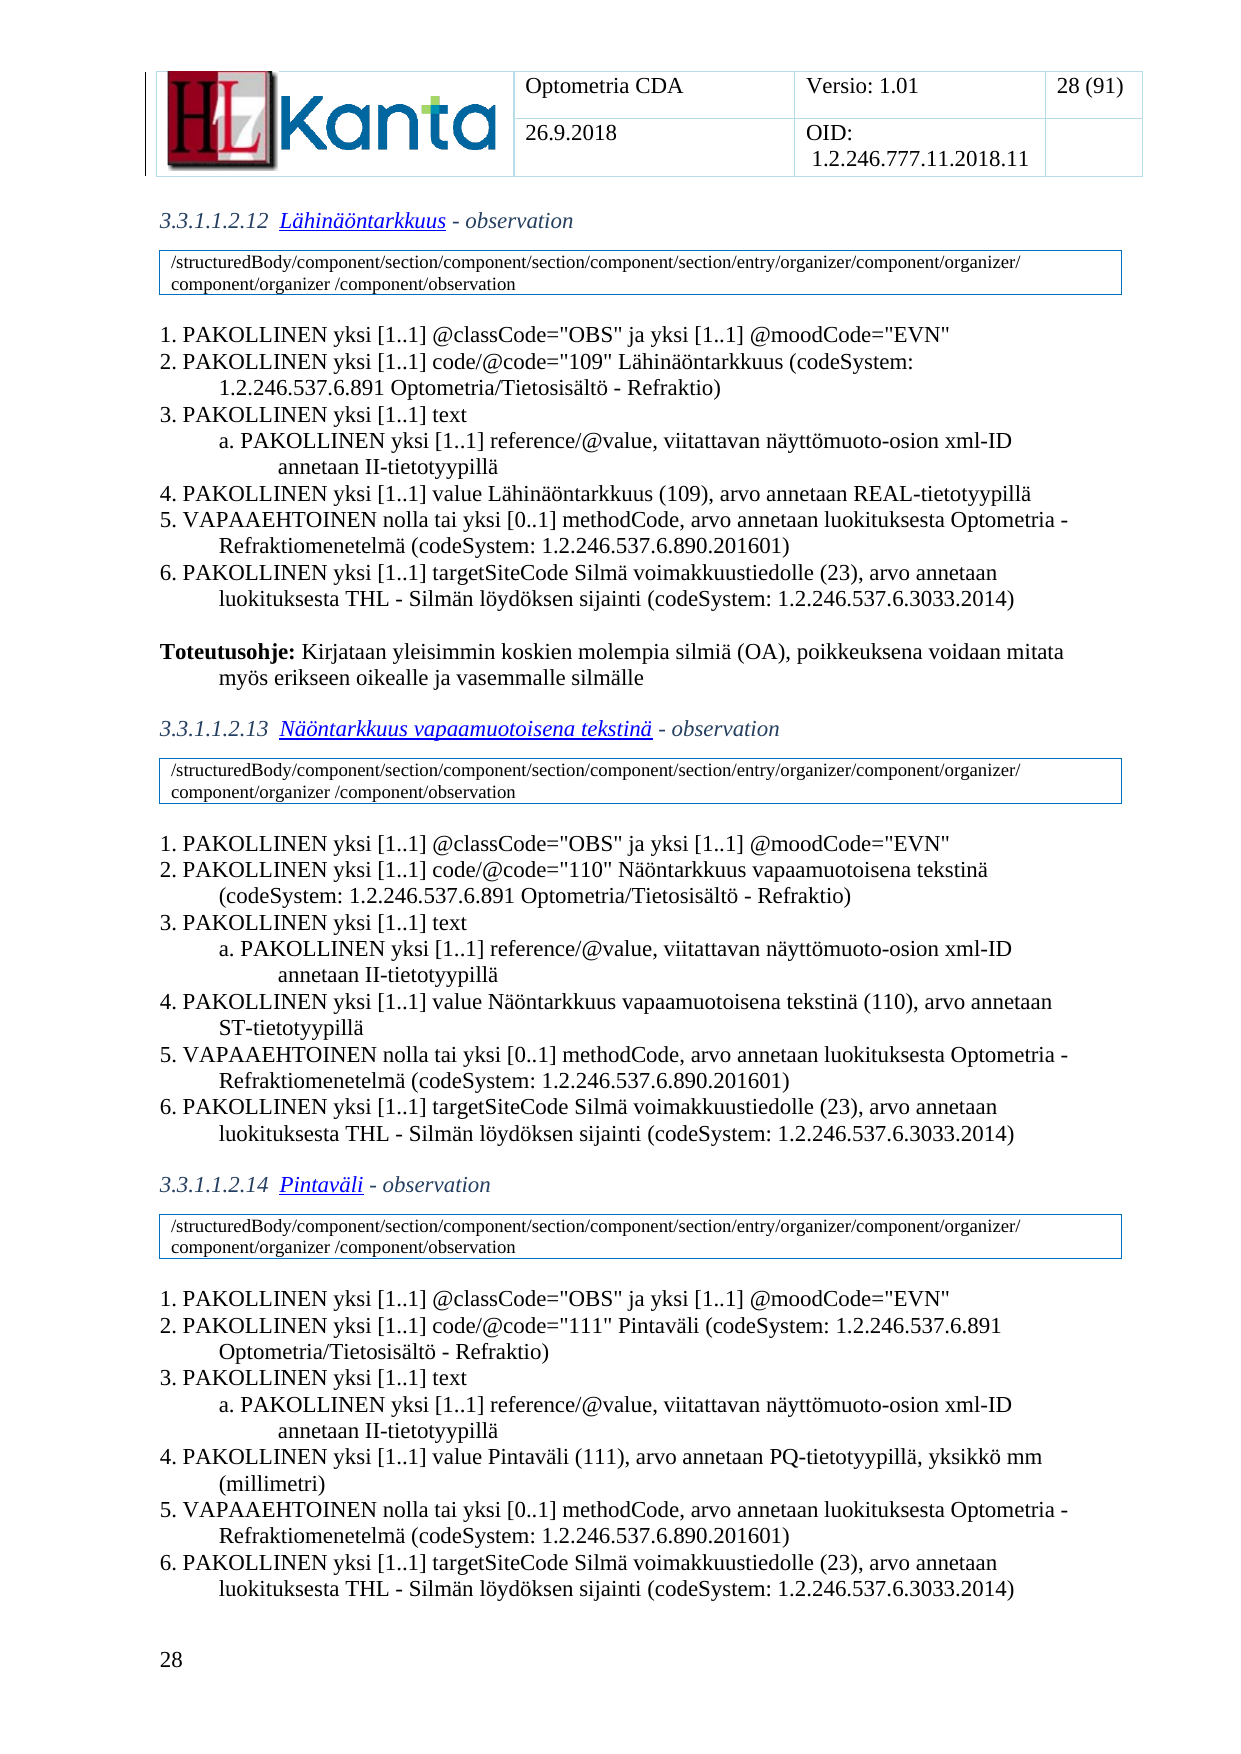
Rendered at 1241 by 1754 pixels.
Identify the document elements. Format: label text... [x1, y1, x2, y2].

text Toteutusohje: Kirjataan yleisimmin koskien molempia silmiä (OA), poikkeuksena voidaan mitata myös erikseen oikealle ja vasemmalle silmälle [159, 638, 1081, 691]
text 1. PAKOLLINEN yksi [1..1] @classCode="OBS" ja yksi [1..1] @moodCode="EVN" [159, 1285, 1081, 1312]
text 6. PAKOLLINEN yksi [1..1] targetSiteCode Silmä voimakkuustiedolle (23), arvo annetaan luokituksesta THL - Silmän löydöksen sijainti (codeSystem: 1.2.246.537.6.3033.2014) [159, 559, 1081, 611]
subtitle Lähinäöntarkkuus - observation [159, 207, 1081, 234]
table_header /structuredBody/component/section/component/section/component/section/entry/organizer/component/organizer/component/organizer /component/observation [160, 759, 1121, 802]
text 1. PAKOLLINEN yksi [1..1] @classCode="OBS" ja yksi [1..1] @moodCode="EVN" [159, 830, 1081, 856]
text a. PAKOLLINEN yksi [1..1] reference/@value, viitattavan näyttömuoto-osion xml-ID annetaan II-tietotyypillä [218, 935, 1081, 988]
table_header /structuredBody/component/section/component/section/component/section/entry/organizer/component/organizer/component/organizer /component/observation [160, 251, 1121, 294]
text a. PAKOLLINEN yksi [1..1] reference/@value, viitattavan näyttömuoto-osion xml-ID annetaan II-tietotyypillä [218, 1391, 1081, 1443]
subtitle Näöntarkkuus vapaamuotoisena tekstinä - observation [159, 716, 1081, 742]
text 4. PAKOLLINEN yksi [1..1] value Näöntarkkuus vapaamuotoisena tekstinä (110), arvo annetaan ST-tietotyypillä [159, 988, 1081, 1041]
text 4. PAKOLLINEN yksi [1..1] value Pintaväli (111), arvo annetaan PQ-tietotyypillä, yksikkö mm (millimetri) [159, 1443, 1081, 1496]
picture [281, 96, 496, 150]
text 6. PAKOLLINEN yksi [1..1] targetSiteCode Silmä voimakkuustiedolle (23), arvo annetaan luokituksesta THL - Silmän löydöksen sijainti (codeSystem: 1.2.246.537.6.3033.2014) [159, 1549, 1081, 1602]
text 3. PAKOLLINEN yksi [1..1] text [159, 909, 1081, 935]
text 2. PAKOLLINEN yksi [1..1] code/@code="111" Pintaväli (codeSystem: 1.2.246.537.6.891 Optometria/Tietosisältö - Refraktio) [159, 1312, 1081, 1364]
subtitle Pintaväli - observation [159, 1171, 1081, 1197]
text 4. PAKOLLINEN yksi [1..1] value Lähinäöntarkkuus (109), arvo annetaan REAL-tietotyypillä [159, 480, 1081, 506]
text 2. PAKOLLINEN yksi [1..1] code/@code="110" Näöntarkkuus vapaamuotoisena tekstinä (codeSystem: 1.2.246.537.6.891 Optometria/Tietosisältö - Refraktio) [159, 856, 1081, 909]
picture [167, 71, 279, 171]
table_header /structuredBody/component/section/component/section/component/section/entry/organizer/component/organizer/component/organizer /component/observation [160, 1215, 1121, 1258]
text 1. PAKOLLINEN yksi [1..1] @classCode="OBS" ja yksi [1..1] @moodCode="EVN" [159, 322, 1081, 348]
text 3. PAKOLLINEN yksi [1..1] text [159, 1364, 1081, 1391]
text a. PAKOLLINEN yksi [1..1] reference/@value, viitattavan näyttömuoto-osion xml-ID annetaan II-tietotyypillä [218, 427, 1081, 480]
text 6. PAKOLLINEN yksi [1..1] targetSiteCode Silmä voimakkuustiedolle (23), arvo annetaan luokituksesta THL - Silmän löydöksen sijainti (codeSystem: 1.2.246.537.6.3033.2014) [159, 1093, 1081, 1146]
text 3. PAKOLLINEN yksi [1..1] text [159, 401, 1081, 427]
text 2. PAKOLLINEN yksi [1..1] code/@code="109" Lähinäöntarkkuus (codeSystem: 1.2.246.537.6.891 Optometria/Tietosisältö - Refraktio) [159, 348, 1081, 401]
